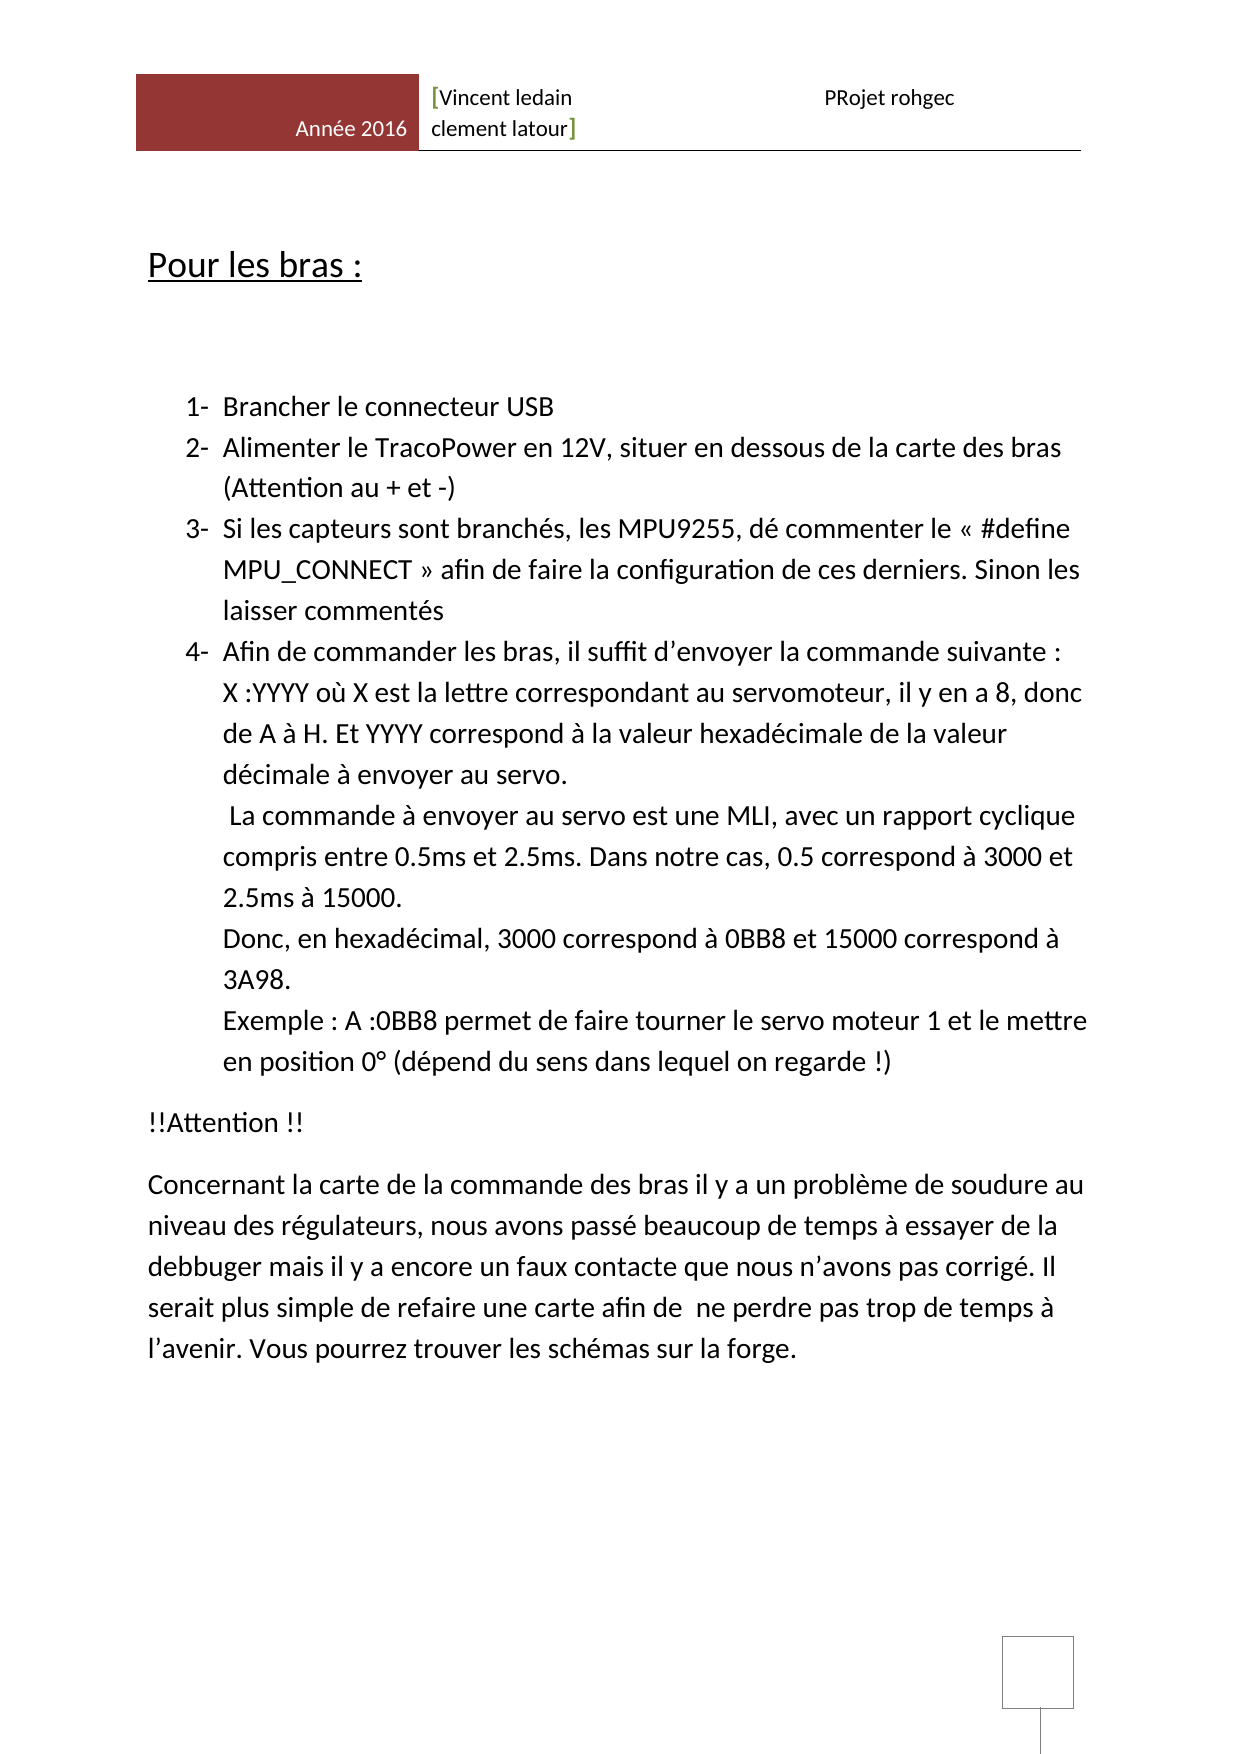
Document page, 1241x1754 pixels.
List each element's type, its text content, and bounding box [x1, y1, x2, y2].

list Brancher le connecteur USB [185, 388, 1093, 423]
list Donc, en hexadécimal, 3000 correspond à 0BB8 et 15000 correspond à 3A98. [223, 920, 1093, 996]
list Exemple : A :0BB8 permet de faire tourner le servo moteur 1 et le mettre en position 0° (dépend du sens dans lequel on regarde !) [223, 1002, 1093, 1078]
list X :YYYY où X est la lettre correspondant au servomoteur, il y en a 8, donc de A à H. Et YYYY correspond à la valeur hexadécimale de la valeur décimale à envoyer au servo. [223, 674, 1093, 792]
list Si les capteurs sont branchés, les MPU9255, dé commenter le « #define MPU_CONNECT » afin de faire la configuration de ces derniers. Sinon les laisser commentés [185, 511, 1093, 628]
list Alimenter le TracoPower en 12V, situer en dessous de la carte des bras (Attention au + et -) [185, 429, 1093, 505]
text !!Attention !! [148, 1104, 1093, 1140]
text Concernant la carte de la commande des bras il y a un problème de soudure au niveau des régulateurs, nous avons passé beaucoup de temps à essayer de la debbuger mais il y a encore un faux contacte que nous n’avons pas corrigé. Il serait plus simple de refaire une carte afin de ne perdre pas trop de temps à l’avenir. Vous pourrez trouver les schémas sur la forge. [148, 1166, 1093, 1366]
text Pour les bras : [148, 241, 1093, 286]
list Afin de commander les bras, il suffit d’envoyer la commande suivante : [185, 633, 1093, 669]
list La commande à envoyer au servo est une MLI, avec un rapport cyclique compris entre 0.5ms et 2.5ms. Dans notre cas, 0.5 correspond à 3000 et 2.5ms à 15000. [223, 797, 1093, 914]
